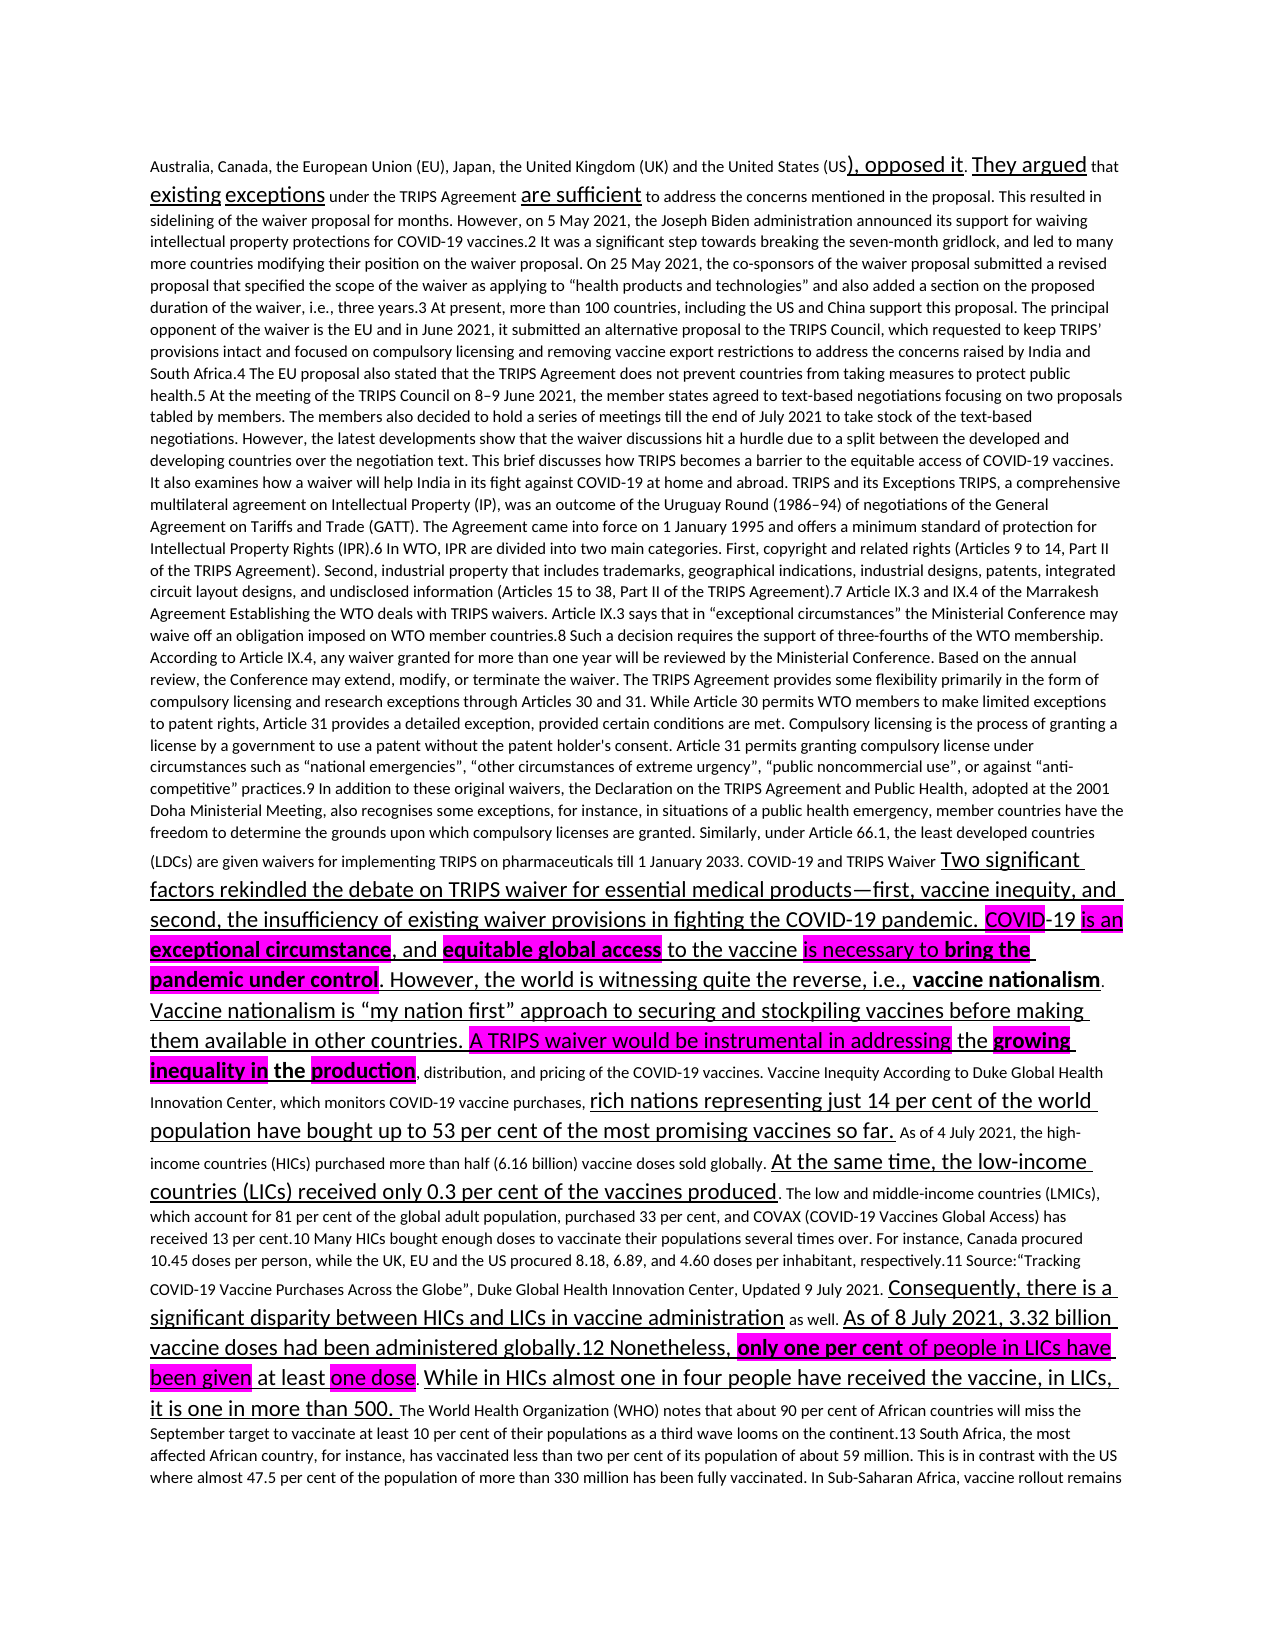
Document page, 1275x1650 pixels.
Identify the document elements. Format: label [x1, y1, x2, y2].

text [150, 150, 1125, 1487]
